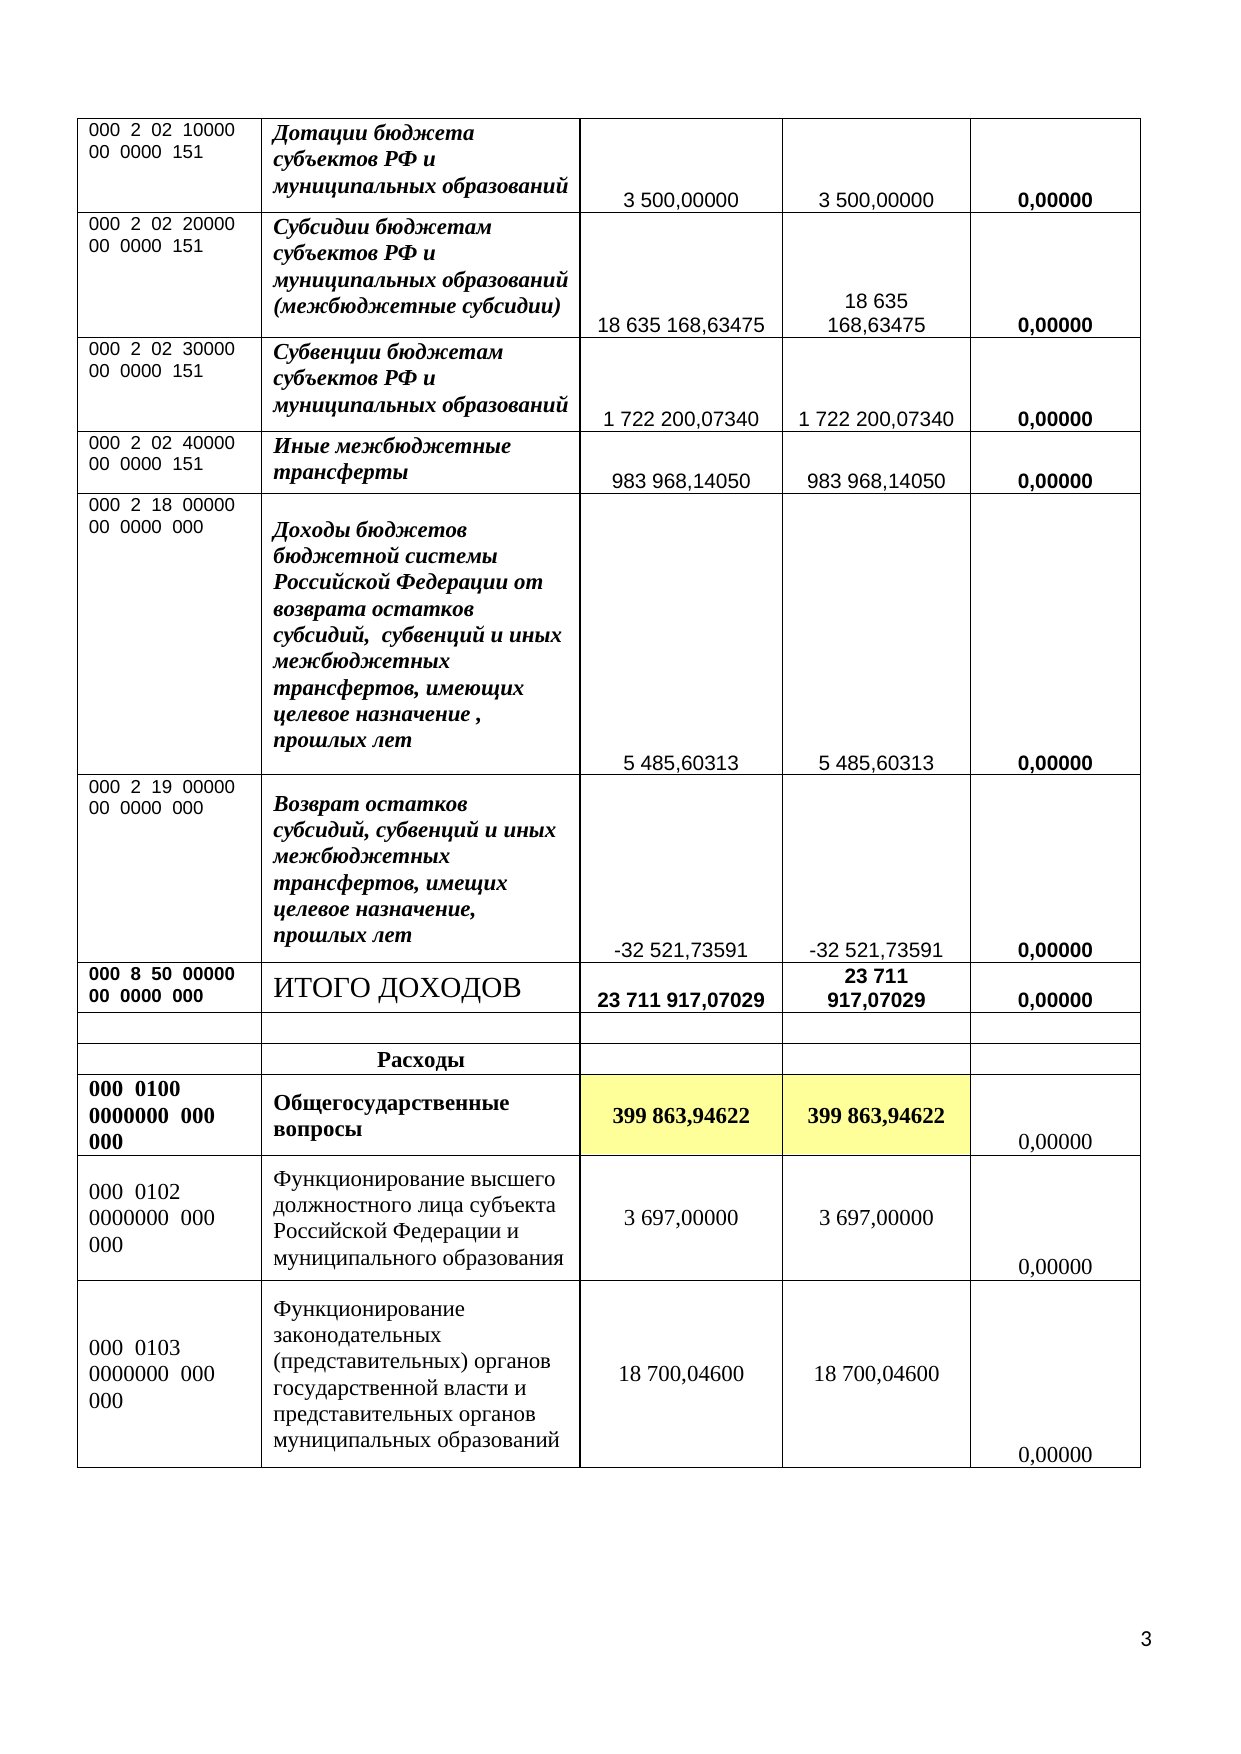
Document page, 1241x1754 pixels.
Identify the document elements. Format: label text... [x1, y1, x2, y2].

table_cell 23 711 917,07029 [581, 963, 782, 1012]
table_cell [78, 1013, 261, 1043]
table_cell 3 697,00000 [783, 1156, 970, 1279]
table_cell [971, 1013, 1140, 1043]
table_cell Субсидии бюджетам субъектов РФ и муниципальных образований (межбюджетные субсидии) [262, 213, 579, 337]
table_cell 000 2 02 10000 00 0000 151 [78, 119, 261, 212]
table_cell 000 2 02 20000 00 0000 151 [78, 213, 261, 337]
table_cell 18 700,04600 [783, 1281, 970, 1467]
table_cell [971, 1044, 1140, 1074]
table_cell [783, 1044, 970, 1074]
table_cell -32 521,73591 [581, 775, 782, 962]
table_cell 000 2 18 00000 00 0000 000 [78, 494, 261, 774]
table_cell 18 700,04600 [581, 1281, 782, 1467]
table_cell 0,00000 [971, 1156, 1140, 1279]
table_cell 0,00000 [971, 494, 1140, 774]
table_cell 0,00000 [971, 119, 1140, 212]
table_cell 000 0102 0000000 000 000 [78, 1156, 261, 1279]
table_cell 18 635 168,63475 [581, 213, 782, 337]
table_cell 000 2 02 30000 00 0000 151 [78, 338, 261, 431]
table_cell [262, 1013, 579, 1043]
table_cell Дотации бюджета субъектов РФ и муниципальных образований [262, 119, 579, 212]
table_cell Доходы бюджетов бюджетной системы Российской Федерации от возврата остатков субсидий, субвенций и иных межбюджетных трансфертов, имеющих целевое назначение , прошлых лет [262, 494, 579, 774]
table_cell 000 2 02 40000 00 0000 151 [78, 432, 261, 493]
table_cell Функционирование законодательных (представительных) органов государственной власти и представительных органов муниципальных образований [262, 1281, 579, 1467]
table_cell 23 711 917,07029 [783, 963, 970, 1012]
table_cell 000 0103 0000000 000 000 [78, 1281, 261, 1467]
table_cell 0,00000 [971, 338, 1140, 431]
table_cell [78, 1044, 261, 1074]
table_cell 18 635 168,63475 [783, 213, 970, 337]
table_cell Иные межбюджетные трансферты [262, 432, 579, 493]
table_cell [581, 1044, 782, 1074]
table_cell -32 521,73591 [783, 775, 970, 962]
table_cell Функционирование высшего должностного лица субъекта Российской Федерации и муниципального образования [262, 1156, 579, 1279]
table_cell 000 0100 0000000 000 000 [78, 1075, 261, 1154]
table_cell 3 500,00000 [783, 119, 970, 212]
table_cell 399 863,94622 [783, 1075, 970, 1154]
table_cell 0,00000 [971, 432, 1140, 493]
table_cell 5 485,60313 [581, 494, 782, 774]
table_cell 983 968,14050 [581, 432, 782, 493]
table_cell 0,00000 [971, 963, 1140, 1012]
table_cell 3 500,00000 [581, 119, 782, 212]
table_cell 1 722 200,07340 [783, 338, 970, 431]
table_cell Возврат остатков субсидий, субвенций и иных межбюджетных трансфертов, имещих целевое назначение, прошлых лет [262, 775, 579, 962]
table_cell 1 722 200,07340 [581, 338, 782, 431]
table_cell [581, 1013, 782, 1043]
table_cell 399 863,94622 [581, 1075, 782, 1154]
table_cell 0,00000 [971, 1075, 1140, 1154]
table_cell 5 485,60313 [783, 494, 970, 774]
table_cell ИТОГО ДОХОДОВ [262, 963, 579, 1012]
table_cell Субвенции бюджетам субъектов РФ и муниципальных образований [262, 338, 579, 431]
table_cell Общегосударственные вопросы [262, 1075, 579, 1154]
table_cell Расходы [262, 1044, 579, 1074]
table_cell 0,00000 [971, 1281, 1140, 1467]
table_cell 000 8 50 00000 00 0000 000 [78, 963, 261, 1012]
table_cell 0,00000 [971, 775, 1140, 962]
table_cell 000 2 19 00000 00 0000 000 [78, 775, 261, 962]
table_cell 983 968,14050 [783, 432, 970, 493]
table_cell [783, 1013, 970, 1043]
table_cell 0,00000 [971, 213, 1140, 337]
table_cell 3 697,00000 [581, 1156, 782, 1279]
